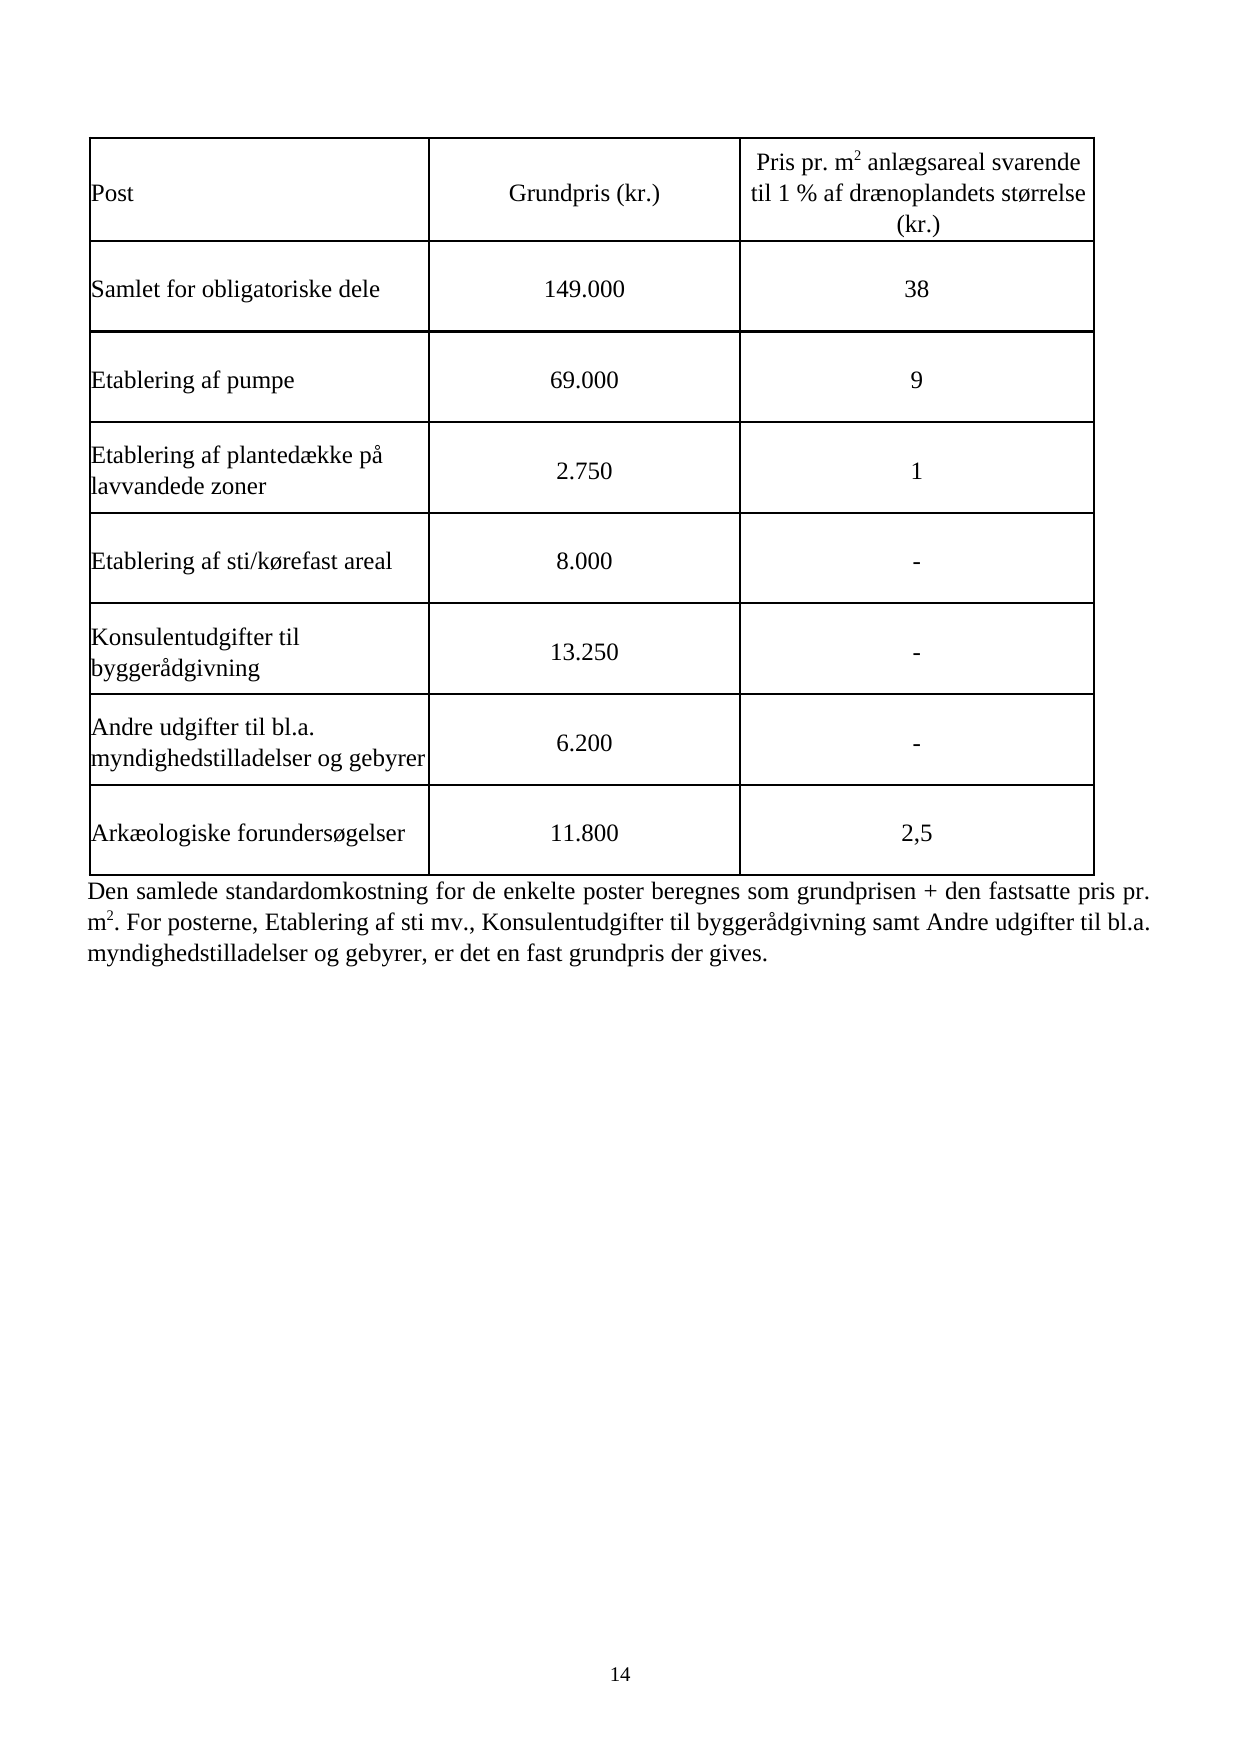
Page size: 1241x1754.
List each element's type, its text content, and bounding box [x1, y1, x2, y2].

table_cell 11.800 [430, 786, 739, 874]
table_cell 2.750 [430, 423, 739, 512]
table_cell 13.250 [430, 604, 739, 693]
table_cell Etablering af pumpe [91, 333, 428, 421]
table_cell Arkæologiske forundersøgelser [91, 786, 428, 874]
table_cell 69.000 [430, 333, 739, 421]
text Den samlede standardomkostning for de enkelte poster beregnes som grundprisen + den fastsatte pris pr. m2. For posterne, Etablering af sti mv., Konsulentudgifter til byggerådgivning samt Andre udgifter til bl.a. myndighedstilladelser og gebyrer, er det en fast grundpris der gives. [87, 876, 1152, 967]
table_cell - [741, 604, 1093, 693]
table_cell Etablering af sti/kørefast areal [91, 514, 428, 602]
table_cell 9 [741, 333, 1093, 421]
table_cell Andre udgifter til bl.a. myndighedstilladelser og gebyrer [91, 695, 428, 783]
table_cell - [741, 695, 1093, 783]
table_cell Samlet for obligatoriske dele [91, 242, 428, 330]
table_cell Konsulentudgifter til byggerådgivning [91, 604, 428, 693]
table_cell 38 [741, 242, 1093, 330]
table_cell 8.000 [430, 514, 739, 602]
table_header Grundpris (kr.) [430, 139, 739, 240]
table_cell Etablering af plantedække på lavvandede zoner [91, 423, 428, 512]
table_header Pris pr. m2 anlægsareal svarende til 1 % af drænoplandets størrelse (kr.) [741, 139, 1093, 240]
table_header Post [91, 139, 428, 240]
table_cell - [741, 514, 1093, 602]
table_cell 2,5 [741, 786, 1093, 874]
table_cell 149.000 [430, 242, 739, 330]
table_cell 1 [741, 423, 1093, 512]
table_cell 6.200 [430, 695, 739, 783]
